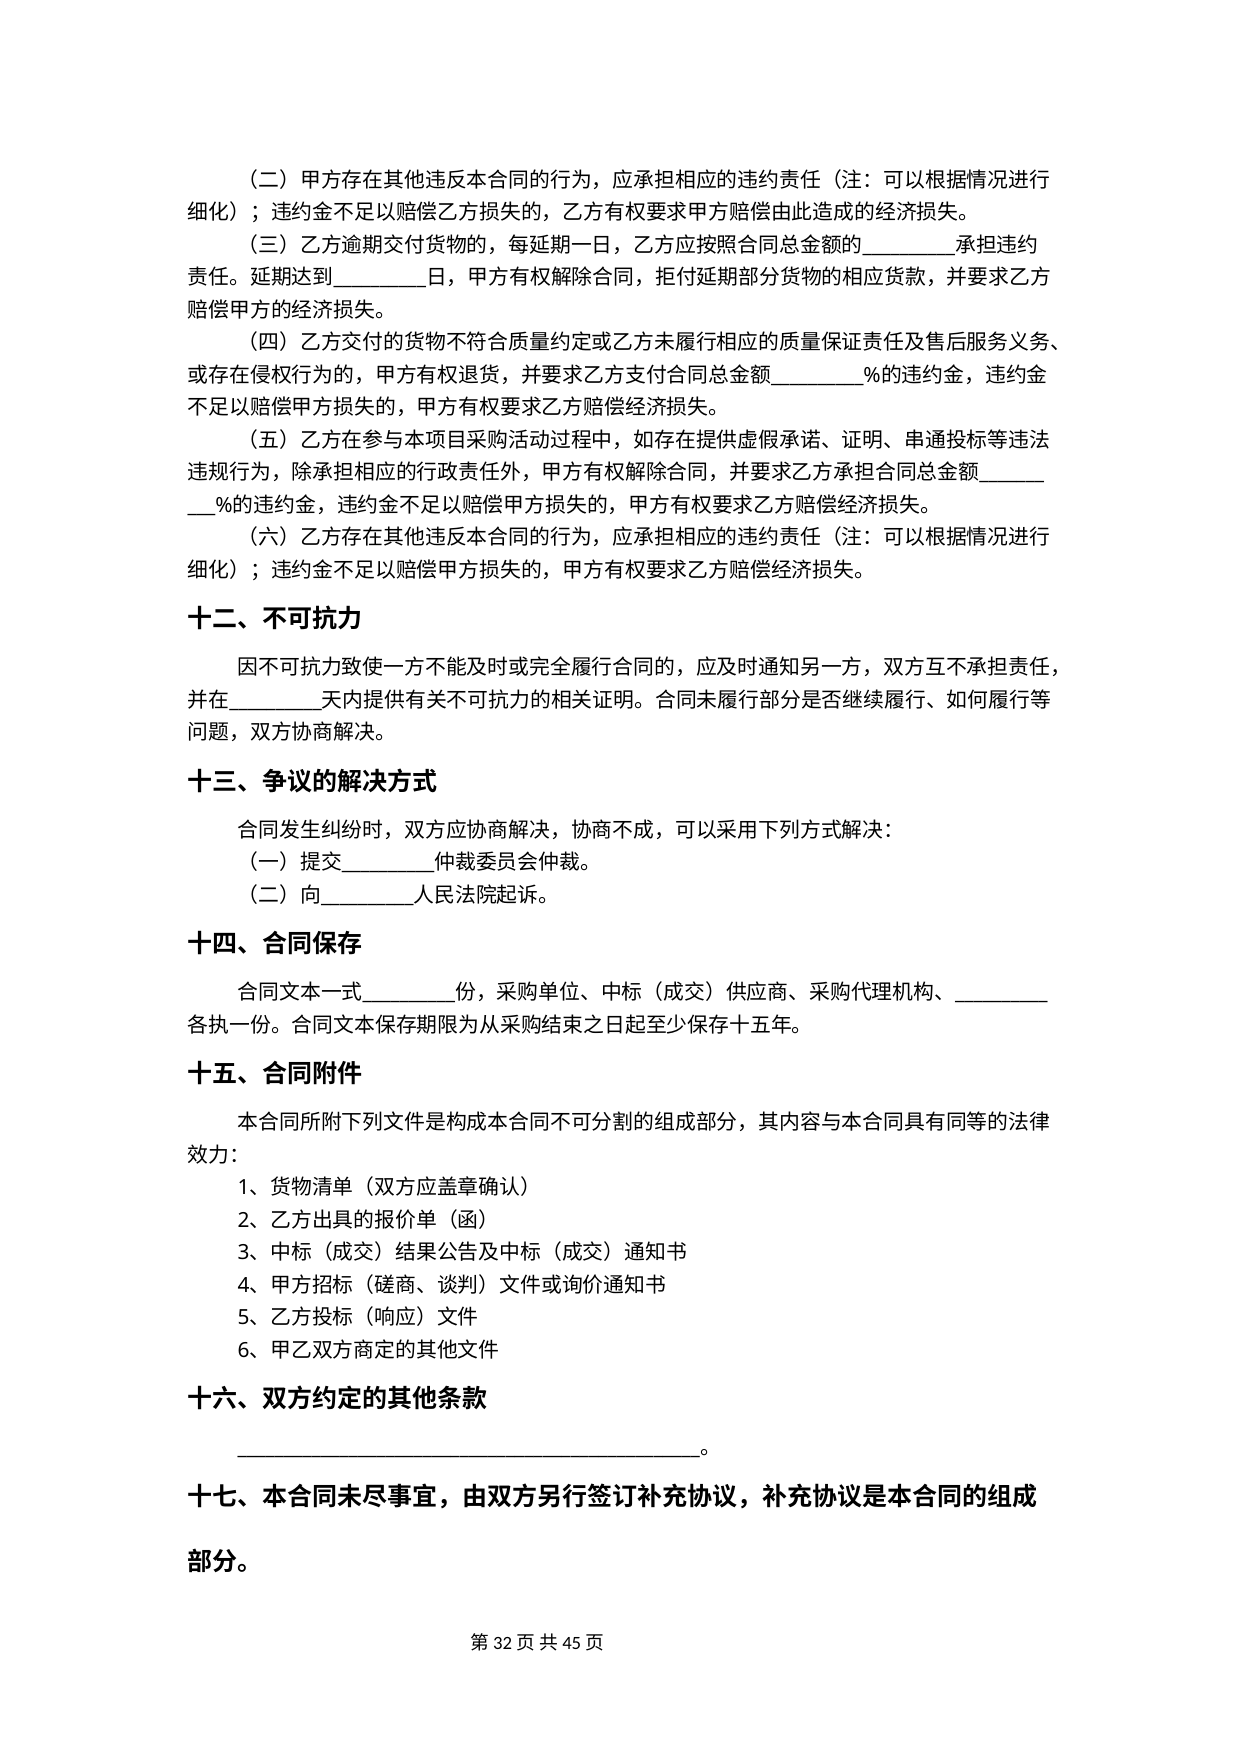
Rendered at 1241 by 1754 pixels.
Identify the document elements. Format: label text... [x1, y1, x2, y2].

text 6、甲乙双方商定的其他文件 [187, 1332, 1053, 1364]
text __________________________________________________。 [187, 1429, 1053, 1462]
text 因不可抗力致使一方不能及时或完全履行合同的，应及时通知另一方，双方互不承担责任，并在__________天内提供有关不可抗力的相关证明。合同未履行部分是否继续履行、如何履行等问题，双方协商解决。 [187, 649, 1053, 747]
text （一）提交__________仲裁委员会仲裁。 [187, 844, 1053, 877]
text 十四、合同保存 [187, 909, 1053, 974]
text 十三、争议的解决方式 [187, 747, 1053, 812]
text 十六、双方约定的其他条款 [187, 1364, 1053, 1429]
text 十七、本合同未尽事宜，由双方另行签订补充协议，补充协议是本合同的组成部分。 [187, 1462, 1053, 1592]
text 合同发生纠纷时，双方应协商解决，协商不成，可以采用下列方式解决： [187, 812, 1053, 844]
text （五）乙方在参与本项目采购活动过程中，如存在提供虚假承诺、证明、串通投标等违法违规行为，除承担相应的行政责任外，甲方有权解除合同，并要求乙方承担合同总金额__________%的违约金，违约金不足以赔偿甲方损失的，甲方有权要求乙方赔偿经济损失。 [187, 422, 1053, 519]
text （四）乙方交付的货物不符合质量约定或乙方未履行相应的质量保证责任及售后服务义务、或存在侵权行为的，甲方有权退货，并要求乙方支付合同总金额__________%的违约金，违约金不足以赔偿甲方损失的，甲方有权要求乙方赔偿经济损失。 [187, 324, 1053, 422]
text 3、中标（成交）结果公告及中标（成交）通知书 [187, 1234, 1053, 1267]
text （三）乙方逾期交付货物的，每延期一日，乙方应按照合同总金额的__________承担违约责任。延期达到__________日，甲方有权解除合同，拒付延期部分货物的相应货款，并要求乙方赔偿甲方的经济损失。 [187, 227, 1053, 324]
text （二）甲方存在其他违反本合同的行为，应承担相应的违约责任（注：可以根据情况进行细化）；违约金不足以赔偿乙方损失的，乙方有权要求甲方赔偿由此造成的经济损失。 [187, 162, 1053, 227]
text 十二、不可抗力 [187, 584, 1053, 649]
text 本合同所附下列文件是构成本合同不可分割的组成部分，其内容与本合同具有同等的法律效力： [187, 1104, 1053, 1169]
text （六）乙方存在其他违反本合同的行为，应承担相应的违约责任（注：可以根据情况进行细化）；违约金不足以赔偿甲方损失的，甲方有权要求乙方赔偿经济损失。 [187, 519, 1053, 584]
text 2、乙方出具的报价单（函） [187, 1202, 1053, 1234]
text 5、乙方投标（响应）文件 [187, 1299, 1053, 1332]
text （二）向__________人民法院起诉。 [187, 877, 1053, 909]
text 4、甲方招标（磋商、谈判）文件或询价通知书 [187, 1267, 1053, 1299]
text 1、货物清单（双方应盖章确认） [187, 1169, 1053, 1202]
text 合同文本一式__________份，采购单位、中标（成交）供应商、采购代理机构、__________各执一份。合同文本保存期限为从采购结束之日起至少保存十五年。 [187, 974, 1053, 1039]
text 十五、合同附件 [187, 1039, 1053, 1104]
